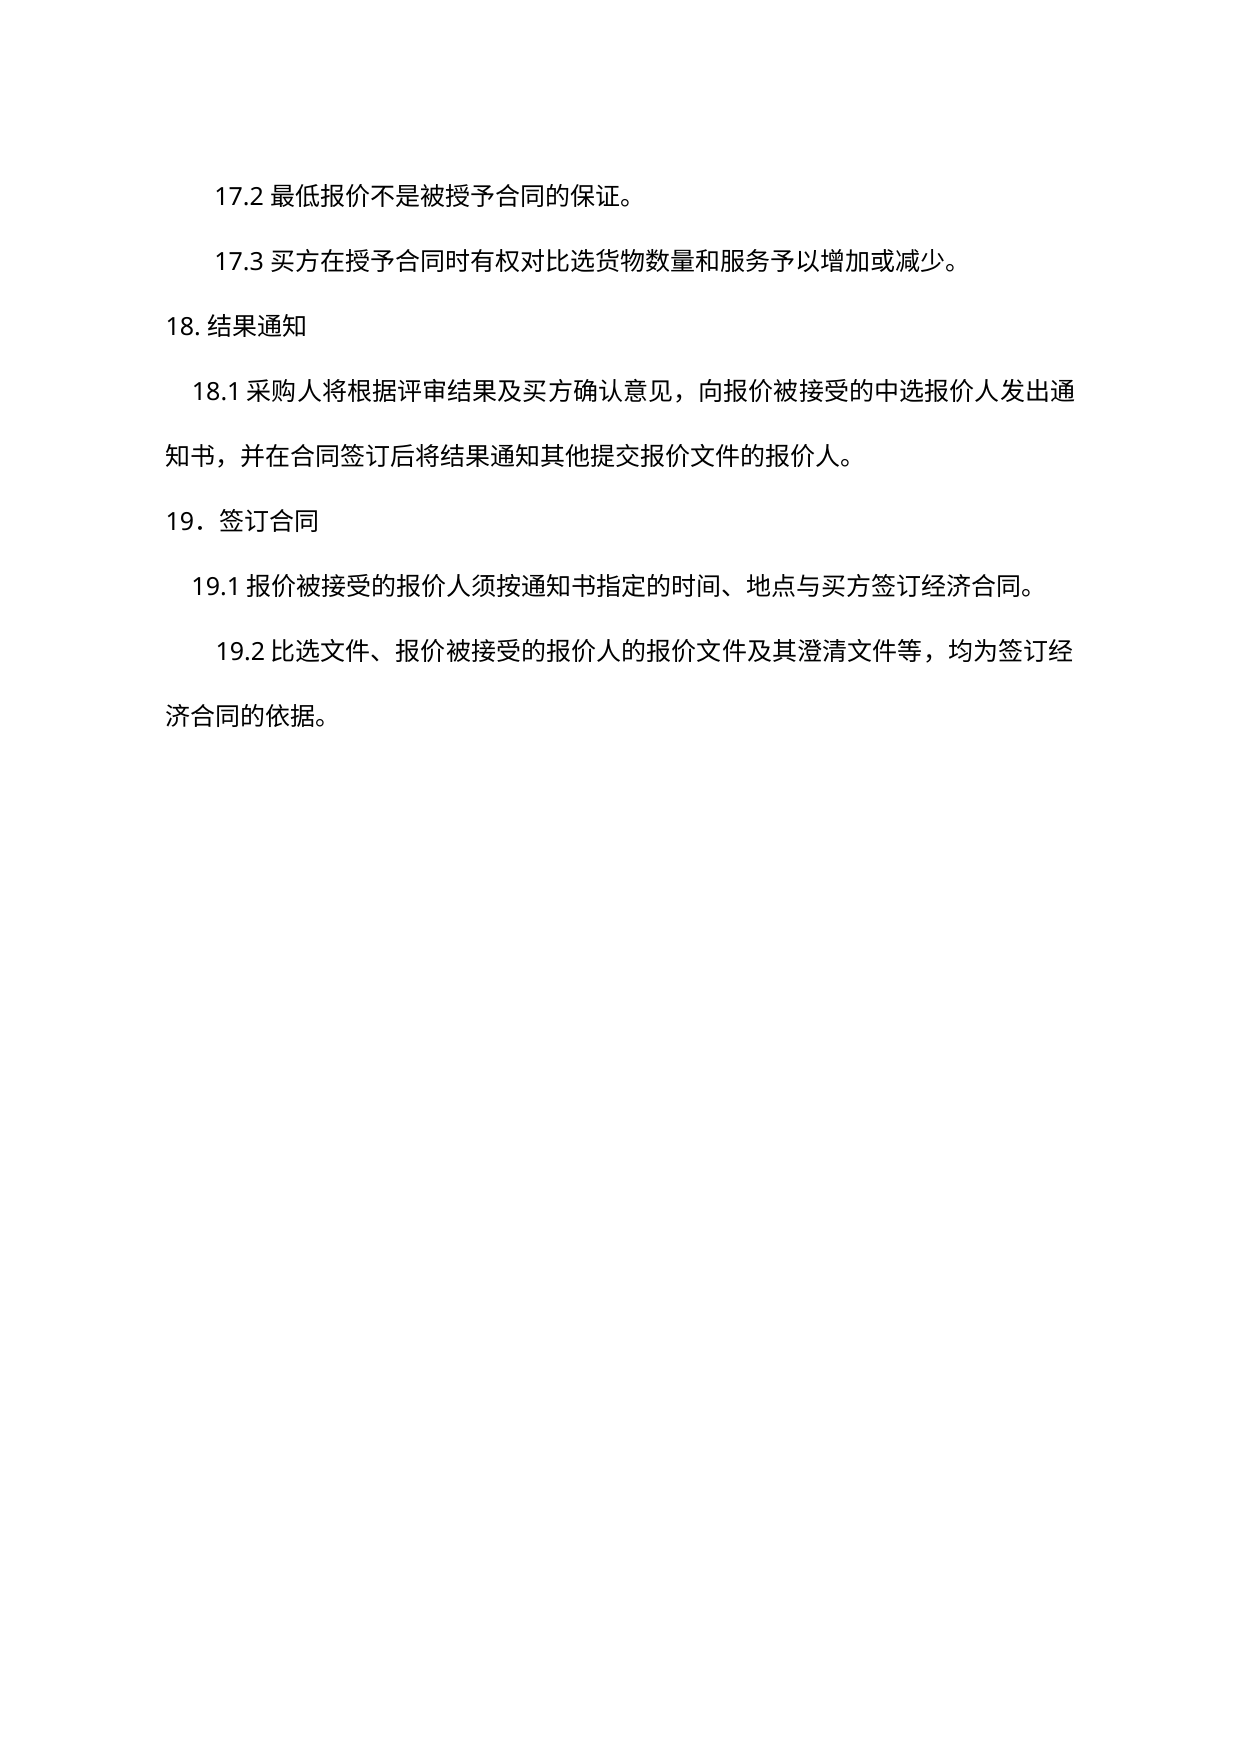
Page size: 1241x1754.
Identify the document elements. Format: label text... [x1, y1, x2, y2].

text 17.3 买方在授予合同时有权对比选货物数量和服务予以增加或减少。 [165, 227, 1075, 292]
text 19.1报价被接受的报价人须按通知书指定的时间、地点与买方签订经济合同。 [165, 552, 1075, 617]
text 18.1采购人将根据评审结果及买方确认意见，向报价被接受的中选报价人发出通知书，并在合同签订后将结果通知其他提交报价文件的报价人。 [165, 357, 1075, 487]
text 17.2 最低报价不是被授予合同的保证。 [165, 162, 1075, 227]
text 19.2比选文件、报价被接受的报价人的报价文件及其澄清文件等，均为签订经济合同的依据。 [165, 617, 1075, 747]
text 18. 结果通知 [165, 292, 1075, 357]
text 19．签订合同 [165, 487, 1075, 552]
